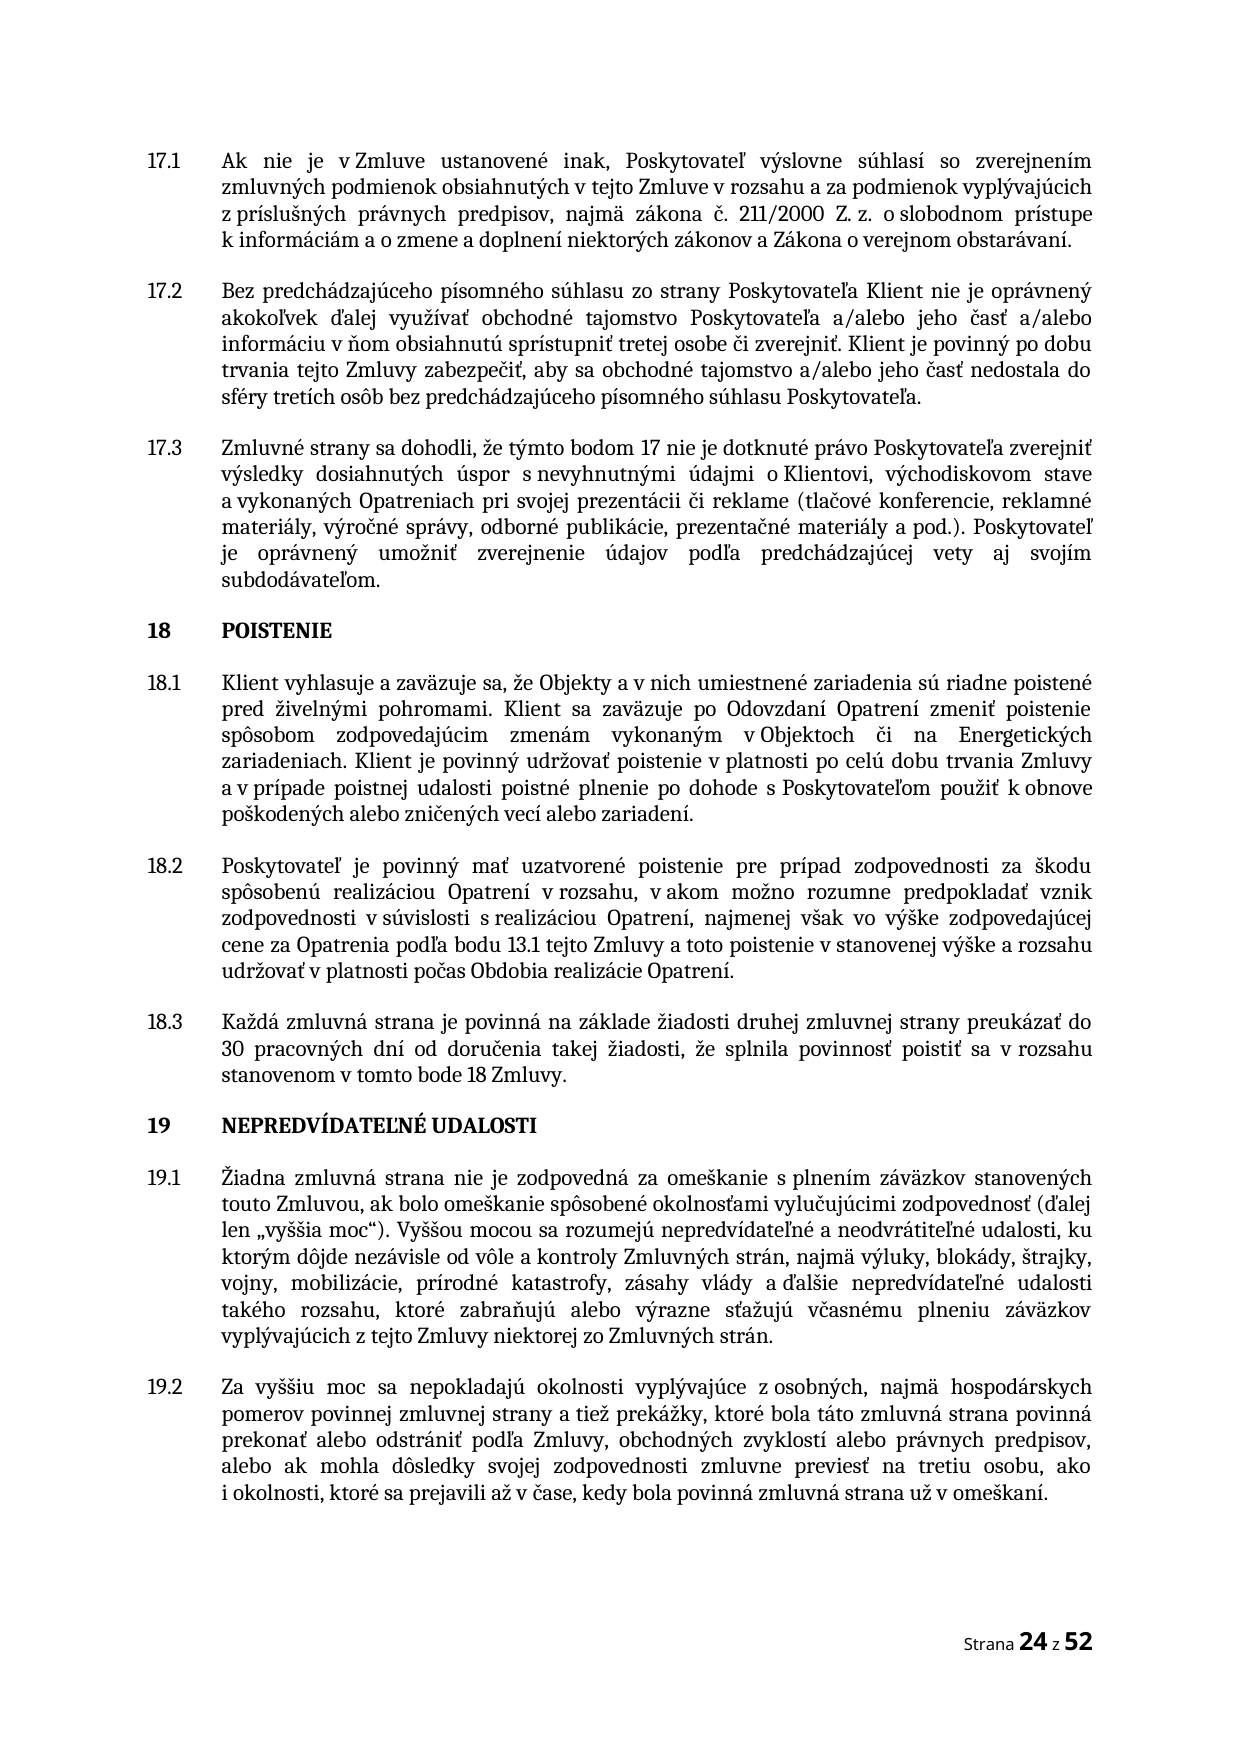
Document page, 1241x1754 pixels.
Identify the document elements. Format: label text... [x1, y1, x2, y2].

list Poskytovateľ je povinný mať uzatvorené poistenie pre prípad zodpovednosti za škodu spôsobenú realizáciou Opatrení v rozsahu, v akom možno rozumne predpokladať vznik zodpovednosti v súvislosti s realizáciou Opatrení, najmenej však vo výške zodpovedajúcej cene za Opatrenia podľa bodu 13.1 tejto Zmluvy a toto poistenie v stanovenej výške a rozsahu udržovať v platnosti počas Obdobia realizácie Opatrení. [148, 852, 1093, 984]
list Zmluvné strany sa dohodli, že týmto bodom 17 nie je dotknuté právo Poskytovateľa zverejniť výsledky dosiahnutých úspor s nevyhnutnými údajmi o Klientovi, východiskovom stave a vykonaných Opatreniach pri svojej prezentácii či reklame (tlačové konferencie, reklamné materiály, výročné správy, odborné publikácie, prezentačné materiály a pod.). Poskytovateľ je oprávnený umožniť zverejnenie údajov podľa predchádzajúcej vety aj svojím subdodávateľom. [148, 435, 1093, 593]
list Každá zmluvná strana je povinná na základe žiadosti druhej zmluvnej strany preukázať do 30 pracovných dní od doručenia takej žiadosti, že splnila povinnosť poistiť sa v rozsahu stanovenom v tomto bode 18 Zmluvy. [148, 1009, 1093, 1088]
list Bez predchádzajúceho písomného súhlasu zo strany Poskytovateľa Klient nie je oprávnený akokoľvek ďalej využívať obchodné tajomstvo Poskytovateľa a/alebo jeho časť a/alebo informáciu v ňom obsiahnutú sprístupniť tretej osobe či zverejniť. Klient je povinný po dobu trvania tejto Zmluvy zabezpečiť, aby sa obchodné tajomstvo a/alebo jeho časť nedostala do sféry tretích osôb bez predchádzajúceho písomného súhlasu Poskytovateľa. [148, 278, 1093, 410]
list Žiadna zmluvná strana nie je zodpovedná za omeškanie s plnením záväzkov stanovených touto Zmluvou, ak bolo omeškanie spôsobené okolnosťami vylučujúcimi zodpovednosť (ďalej len „vyššia moc“). Vyššou mocou sa rozumejú nepredvídateľné a neodvrátiteľné udalosti, ku ktorým dôjde nezávisle od vôle a kontroly Zmluvných strán, najmä výluky, blokády, štrajky, vojny, mobilizácie, prírodné katastrofy, zásahy vlády a ďalšie nepredvídateľné udalosti takého rozsahu, ktoré zabraňujú alebo výrazne sťažujú včasnému plneniu záväzkov vyplývajúcich z tejto Zmluvy niektorej zo Zmluvných strán. [148, 1164, 1093, 1349]
list Klient vyhlasuje a zaväzuje sa, že Objekty a v nich umiestnené zariadenia sú riadne poistené pred živelnými pohromami. Klient sa zaväzuje po Odovzdaní Opatrení zmeniť poistenie spôsobom zodpovedajúcim zmenám vykonaným v Objektoch či na Energetických zariadeniach. Klient je povinný udržovať poistenie v platnosti po celú dobu trvania Zmluvy a v prípade poistnej udalosti poistné plnenie po dohode s Poskytovateľom použiť k obnove poškodených alebo zničených vecí alebo zariadení. [148, 669, 1093, 827]
list Nepredvídateľné udalosti [148, 1113, 1093, 1139]
list Poistenie [148, 618, 1093, 644]
list Ak nie je v Zmluve ustanovené inak, Poskytovateľ výslovne súhlasí so zverejnením zmluvných podmienok obsiahnutých v tejto Zmluve v rozsahu a za podmienok vyplývajúcich z príslušných právnych predpisov, najmä zákona č. 211/2000 Z. z. o slobodnom prístupe k informáciám a o zmene a doplnení niektorých zákonov a Zákona o verejnom obstarávaní. [148, 148, 1093, 253]
list Za vyššiu moc sa nepokladajú okolnosti vyplývajúce z osobných, najmä hospodárskych pomerov povinnej zmluvnej strany a tiež prekážky, ktoré bola táto zmluvná strana povinná prekonať alebo odstrániť podľa Zmluvy, obchodných zvyklostí alebo právnych predpisov, alebo ak mohla dôsledky svojej zodpovednosti zmluvne previesť na tretiu osobu, ako i okolnosti, ktoré sa prejavili až v čase, kedy bola povinná zmluvná strana už v omeškaní. [148, 1374, 1093, 1506]
